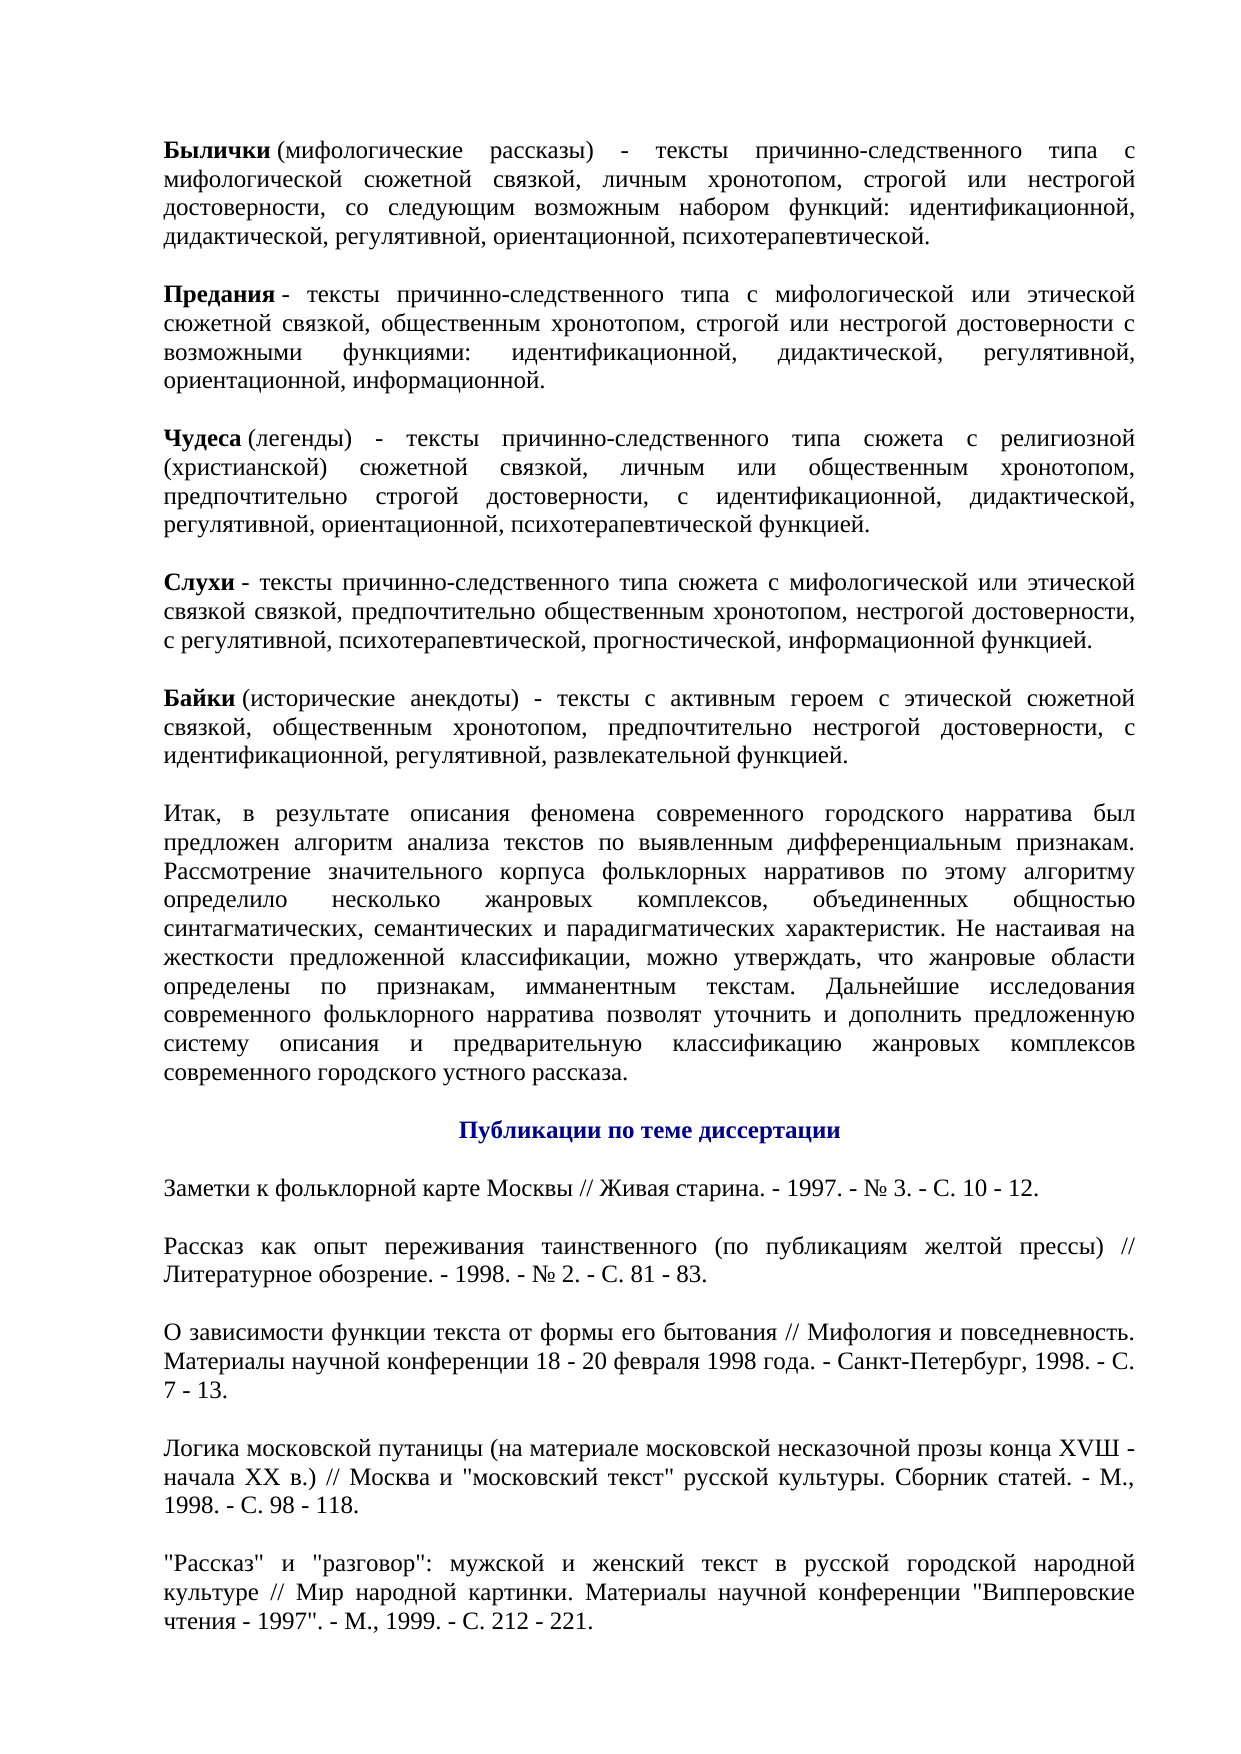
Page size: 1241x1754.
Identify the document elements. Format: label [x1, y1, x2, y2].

table_header [146, 89, 1159, 1652]
